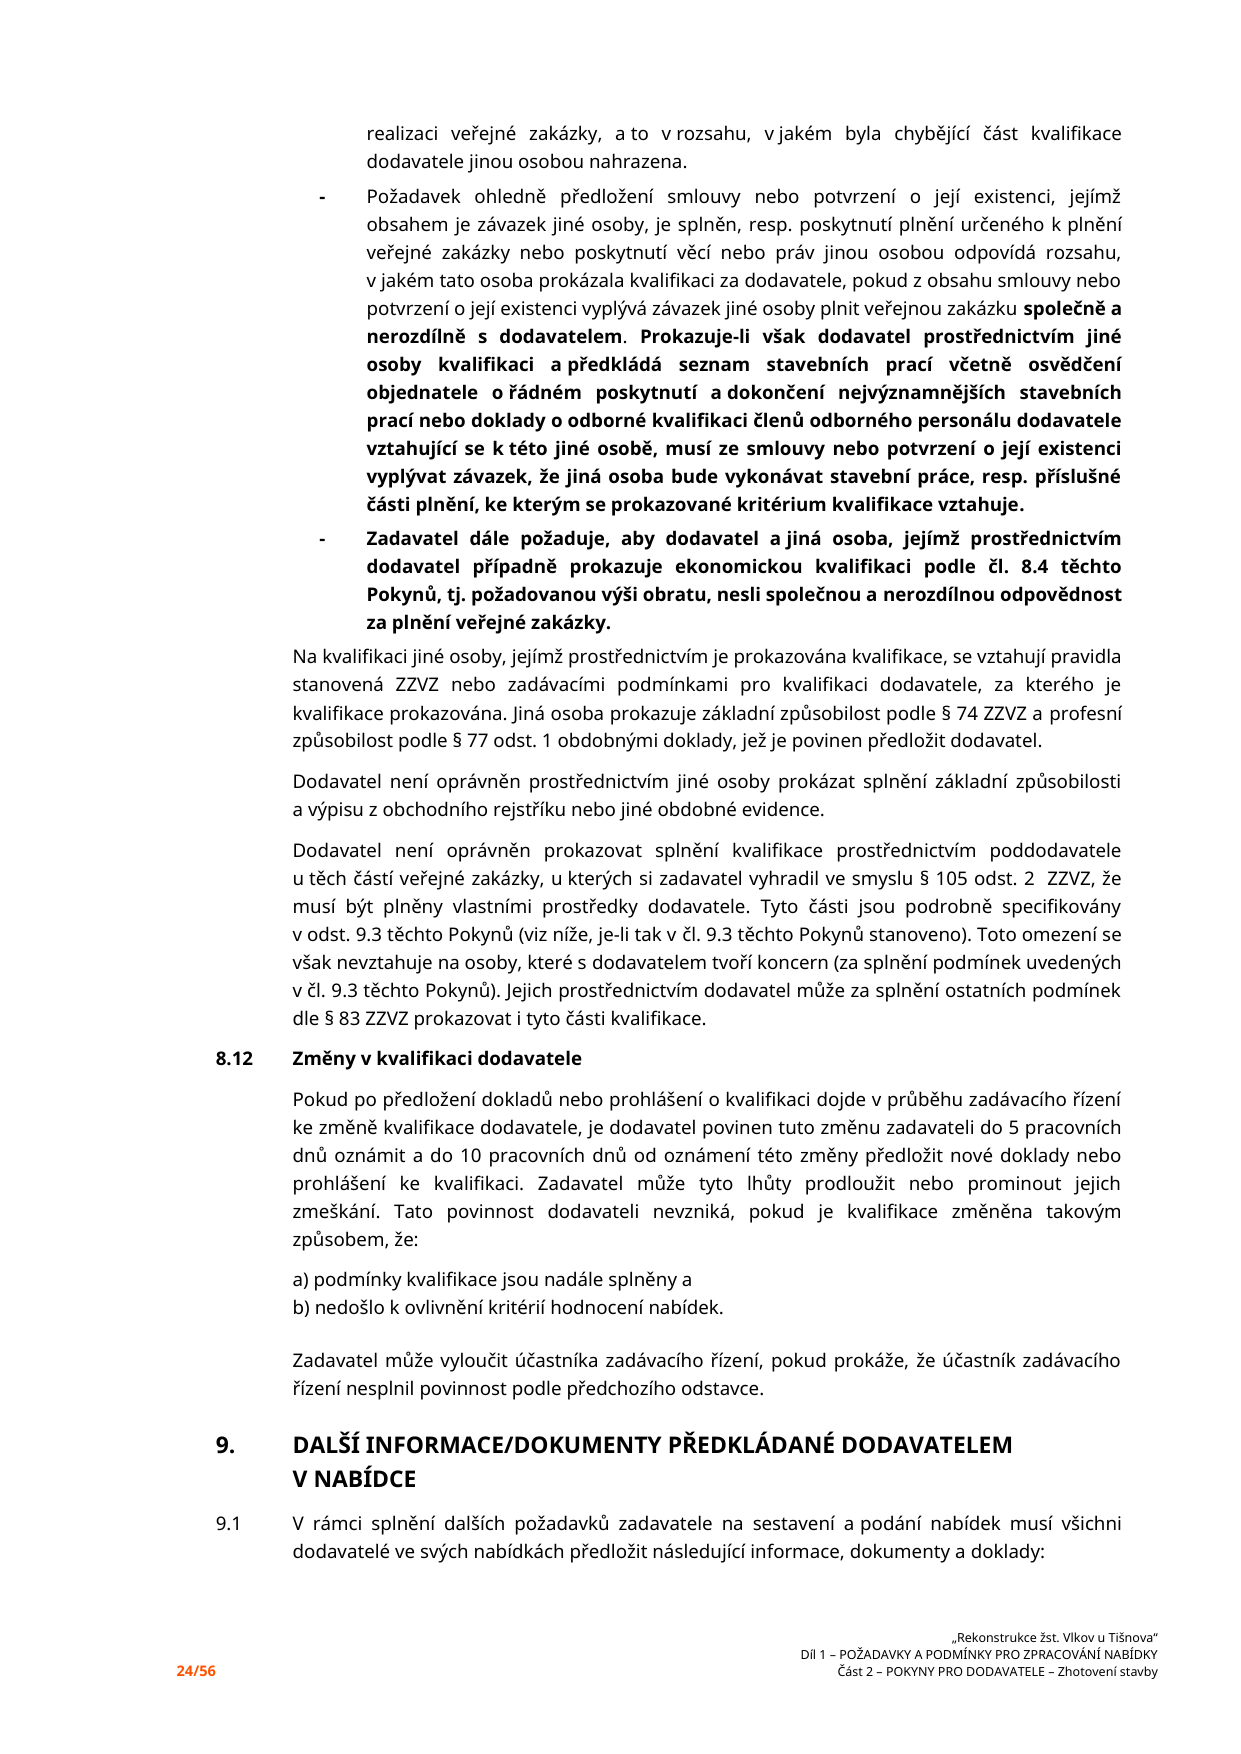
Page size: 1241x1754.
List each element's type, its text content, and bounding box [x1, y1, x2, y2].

text Pokud po předložení dokladů nebo prohlášení o kvalifikaci dojde v průběhu zadávacího řízení ke změně kvalifikace dodavatele, je dodavatel povinen tuto změnu zadavateli do 5 pracovních dnů oznámit a do 10 pracovních dnů od oznámení této změny předložit nové doklady nebo prohlášení ke kvalifikaci. Zadavatel může tyto lhůty prodloužit nebo prominout jejich zmeškání. Tato povinnost dodavateli nevzniká, pokud je kvalifikace změněna takovým způsobem, že: [292, 1086, 1122, 1252]
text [319, 121, 1122, 174]
text Na kvalifikaci jiné osoby, jejímž prostřednictvím je prokazována kvalifikace, se vztahují pravidla stanovená ZZVZ nebo zadávacími podmínkami pro kvalifikaci dodavatele, za kterého je kvalifikace prokazována. Jiná osoba prokazuje základní způsobilost podle § 74 ZZVZ a profesní způsobilost podle § 77 odst. 1 obdobnými doklady, jež je povinen předložit dodavatel. [292, 644, 1122, 753]
text Dodavatel není oprávněn prokazovat splnění kvalifikace prostřednictvím poddodavatele u těch částí veřejné zakázky, u kterých si zadavatel vyhradil ve smyslu § 105 odst. 2 ZZVZ, že musí být plněny vlastními prostředky dodavatele. Tyto části jsou podrobně specifikovány v odst. 9.3 těchto Pokynů (viz níže, je-li tak v čl. 9.3 těchto Pokynů stanoveno). Toto omezení se však nevztahuje na osoby, které s dodavatelem tvoří koncern (za splnění podmínek uvedených v čl. 9.3 těchto Pokynů). Jejich prostřednictvím dodavatel může za splnění ostatních podmínek dle § 83 ZZVZ prokazovat i tyto části kvalifikace. [292, 837, 1122, 1031]
text Zadavatel dále požaduje, aby dodavatel a jiná osoba, jejímž prostřednictvím dodavatel případně prokazuje ekonomickou kvalifikaci podle čl. 8.4 těchto Pokynů, tj. požadovanou výši obratu, nesli společnou a nerozdílnou odpovědnost za plnění veřejné zakázky. [319, 525, 1122, 635]
text Dodavatel není oprávněn prostřednictvím jiné osoby prokázat splnění základní způsobilosti a výpisu z obchodního rejstříku nebo jiné obdobné evidence. [292, 768, 1122, 822]
text Změny v kvalifikaci dodavatele [216, 1046, 1122, 1071]
text V rámci splnění dalších požadavků zadavatele na sestavení a podání nabídek musí všichni dodavatelé ve svých nabídkách předložit následující informace, dokumenty a doklady: [216, 1510, 1122, 1563]
text a) podmínky kvalifikace jsou nadále splněny a [292, 1267, 1122, 1292]
text DALŠÍ INFORMACE/DOKUMENTY PŘEDKLÁDANÉ DODAVATELEM v NABÍDCE [216, 1429, 1122, 1494]
text b) nedošlo k ovlivnění kritérií hodnocení nabídek. [292, 1295, 1122, 1320]
text Zadavatel může vyloučit účastníka zadávacího řízení, pokud prokáže, že účastník zadávacího řízení nesplnil povinnost podle předchozího odstavce. [292, 1348, 1122, 1401]
text Požadavek ohledně předložení smlouvy nebo potvrzení o její existenci, jejímž obsahem je závazek jiné osoby, je splněn, resp. poskytnutí plnění určeného k plnění veřejné zakázky nebo poskytnutí věcí nebo práv jinou osobou odpovídá rozsahu, v jakém tato osoba prokázala kvalifikaci za dodavatele, pokud z obsahu smlouvy nebo potvrzení o její existenci vyplývá závazek jiné osoby plnit veřejnou zakázku společně a nerozdílně s dodavatelem. Prokazuje-li však dodavatel prostřednictvím jiné osoby kvalifikaci a předkládá seznam stavebních prací včetně osvědčení objednatele o řádném poskytnutí a dokončení nejvýznamnějších stavebních prací nebo doklady o odborné kvalifikaci členů odborného personálu dodavatele vztahující se k této jiné osobě, musí ze smlouvy nebo potvrzení o její existenci vyplývat závazek, že jiná osoba bude vykonávat stavební práce, resp. příslušné části plnění, ke kterým se prokazované kritérium kvalifikace vztahuje. [319, 183, 1122, 517]
